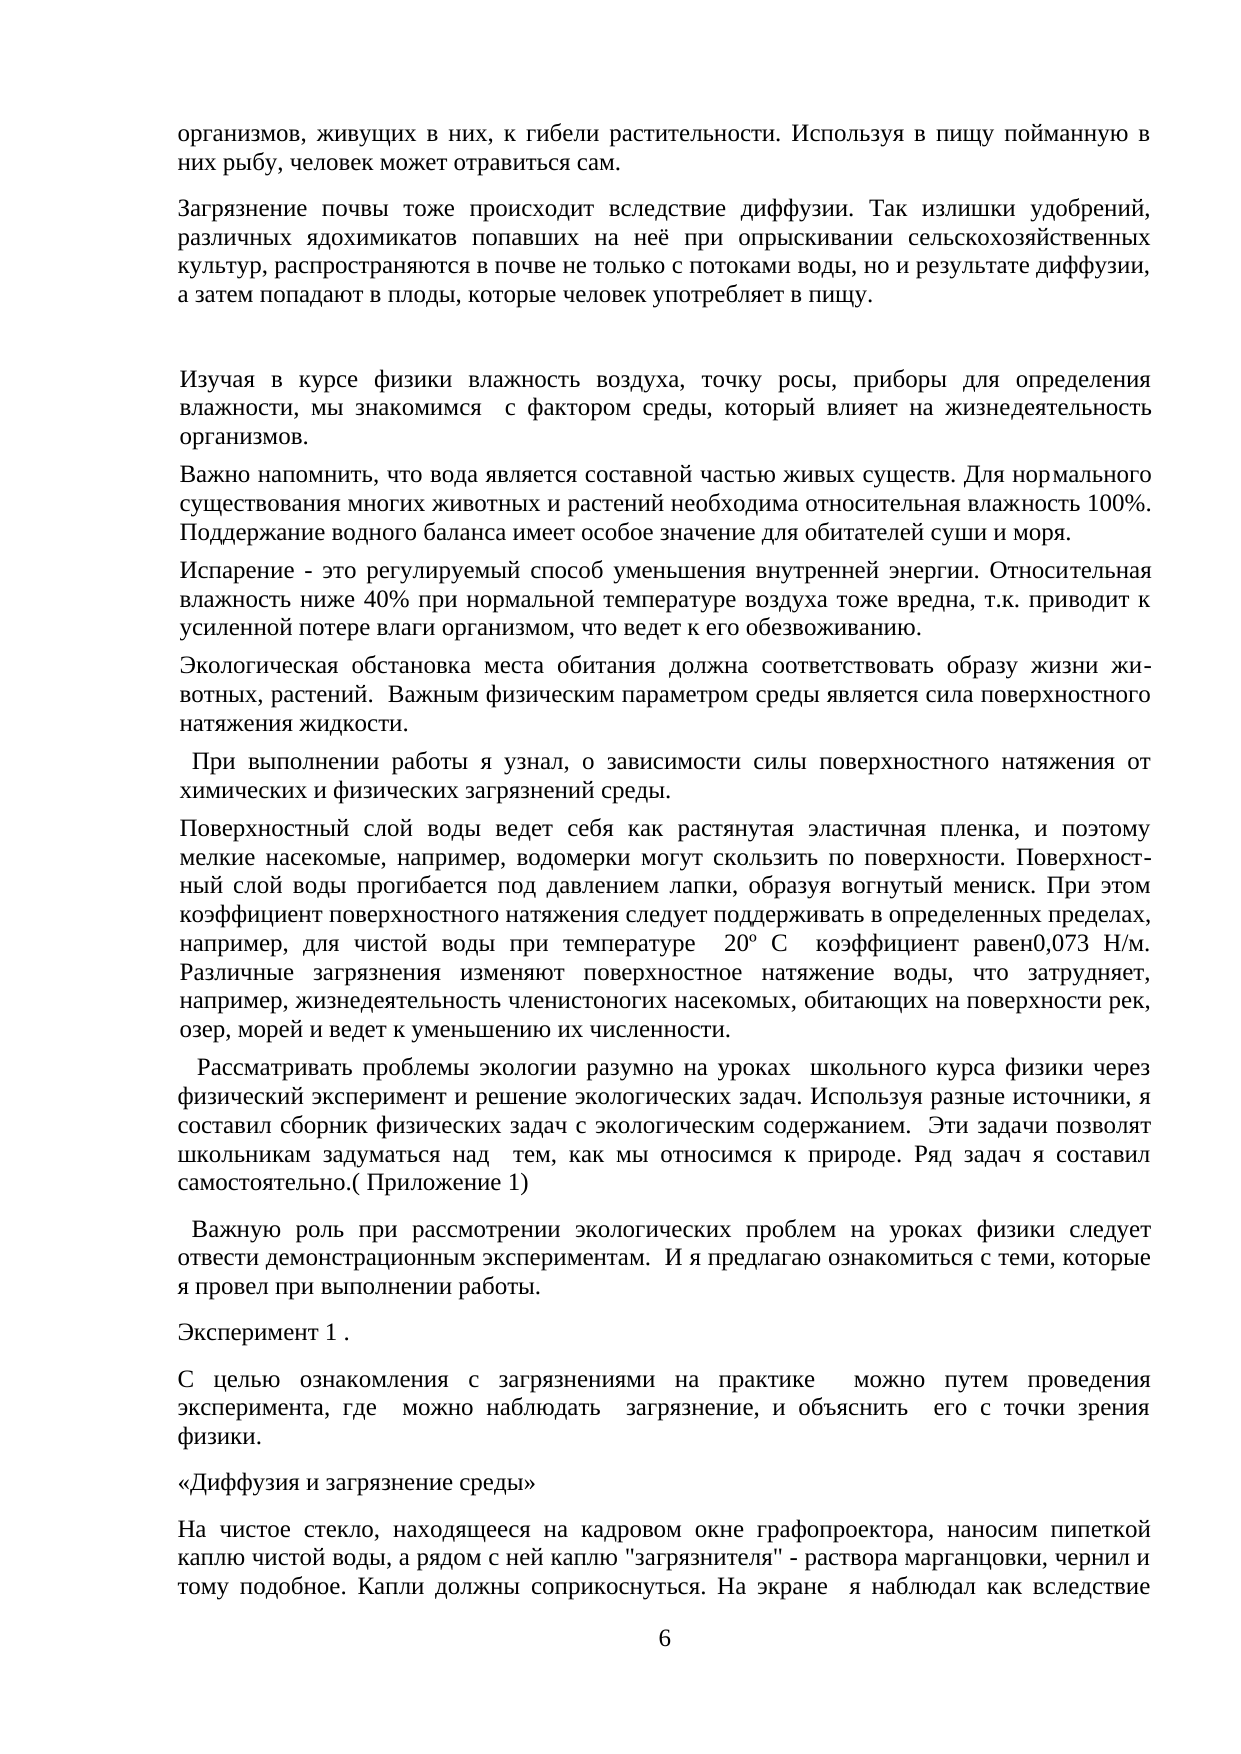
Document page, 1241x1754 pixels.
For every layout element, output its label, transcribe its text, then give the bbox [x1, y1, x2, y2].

text Изучая в курсе физики влажность воздуха, точку росы, приборы для определения влажности, мы знакомимся с фактором среды, который влияет на жизнедеятельность организмов. [179, 364, 1152, 450]
text Важную роль при рассмотрении экологических проблем на уроках физики следует отвести демонстрационным экспериментам. И я предлагаю ознакомиться с теми, которые я провел при выполнении работы. [177, 1214, 1152, 1300]
text «Диффузия и загрязнение среды» [177, 1467, 1152, 1496]
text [177, 118, 1152, 176]
text Испарение - это регулируемый способ уменьшения внутренней энергии. Относительная влажность ниже 40% при нормальной температуре воздуха тоже вредна, т.к. приводит к усиленной потере влаги организмом, что ведет к его обезвоживанию. [179, 555, 1152, 641]
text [177, 1514, 1152, 1600]
text Экологическая обстановка места обитания должна соответствовать образу жизни животных, растений. Важным физическим параметром среды является сила поверхностного натяжения жидкости. [179, 651, 1152, 737]
text Поверхностный слой воды ведет себя как растянутая эластичная пленка, и поэтому мелкие насекомые, например, водомерки могут скользить по поверхности. Поверхностный слой воды прогибается под давлением лапки, образуя вогнутый мениск. При этом коэффициент поверхностного натяжения следует поддерживать в определенных пределах, например, для чистой воды при температуре 20º С коэффициент равен0,073 Н/м. Различные загрязнения изменяют поверхностное натяжение воды, что затрудняет, например, жизнедеятельность членистоногих насекомых, обитающих на поверхности рек, озер, морей и ведет к уменьшению их численности. [179, 813, 1152, 1043]
text Эксперимент 1 . [177, 1317, 1152, 1346]
text При выполнении работы я узнал, о зависимости силы поверхностного натяжения от химических и физических загрязнений среды. [179, 746, 1152, 804]
text Важно напомнить, что вода является составной частью живых существ. Для нормального существования многих животных и растений необходима относительная влажность 100%. Поддержание водного баланса имеет особое значение для обитателей суши и моря. [179, 459, 1152, 546]
text Загрязнение почвы тоже происходит вследствие диффузии. Так излишки удобрений, различных ядохимикатов попавших на неё при опрыскивании сельскохозяйственных культур, распространяются в почве не только с потоками воды, но и результате диффузии, а затем попадают в плоды, которые человек употребляет в пищу. [177, 193, 1152, 308]
text С целью ознакомления с загрязнениями на практике можно путем проведения эксперимента, где можно наблюдать загрязнение, и объяснить его с точки зрения физики. [177, 1364, 1152, 1450]
text Рассматривать проблемы экологии разумно на уроках школьного курса физики через физический эксперимент и решение экологических задач. Используя разные источники, я составил сборник физических задач с экологическим содержанием. Эти задачи позволят школьникам задуматься над тем, как мы относимся к природе. Ряд задач я составил самостоятельно.( Приложение 1) [177, 1052, 1152, 1196]
